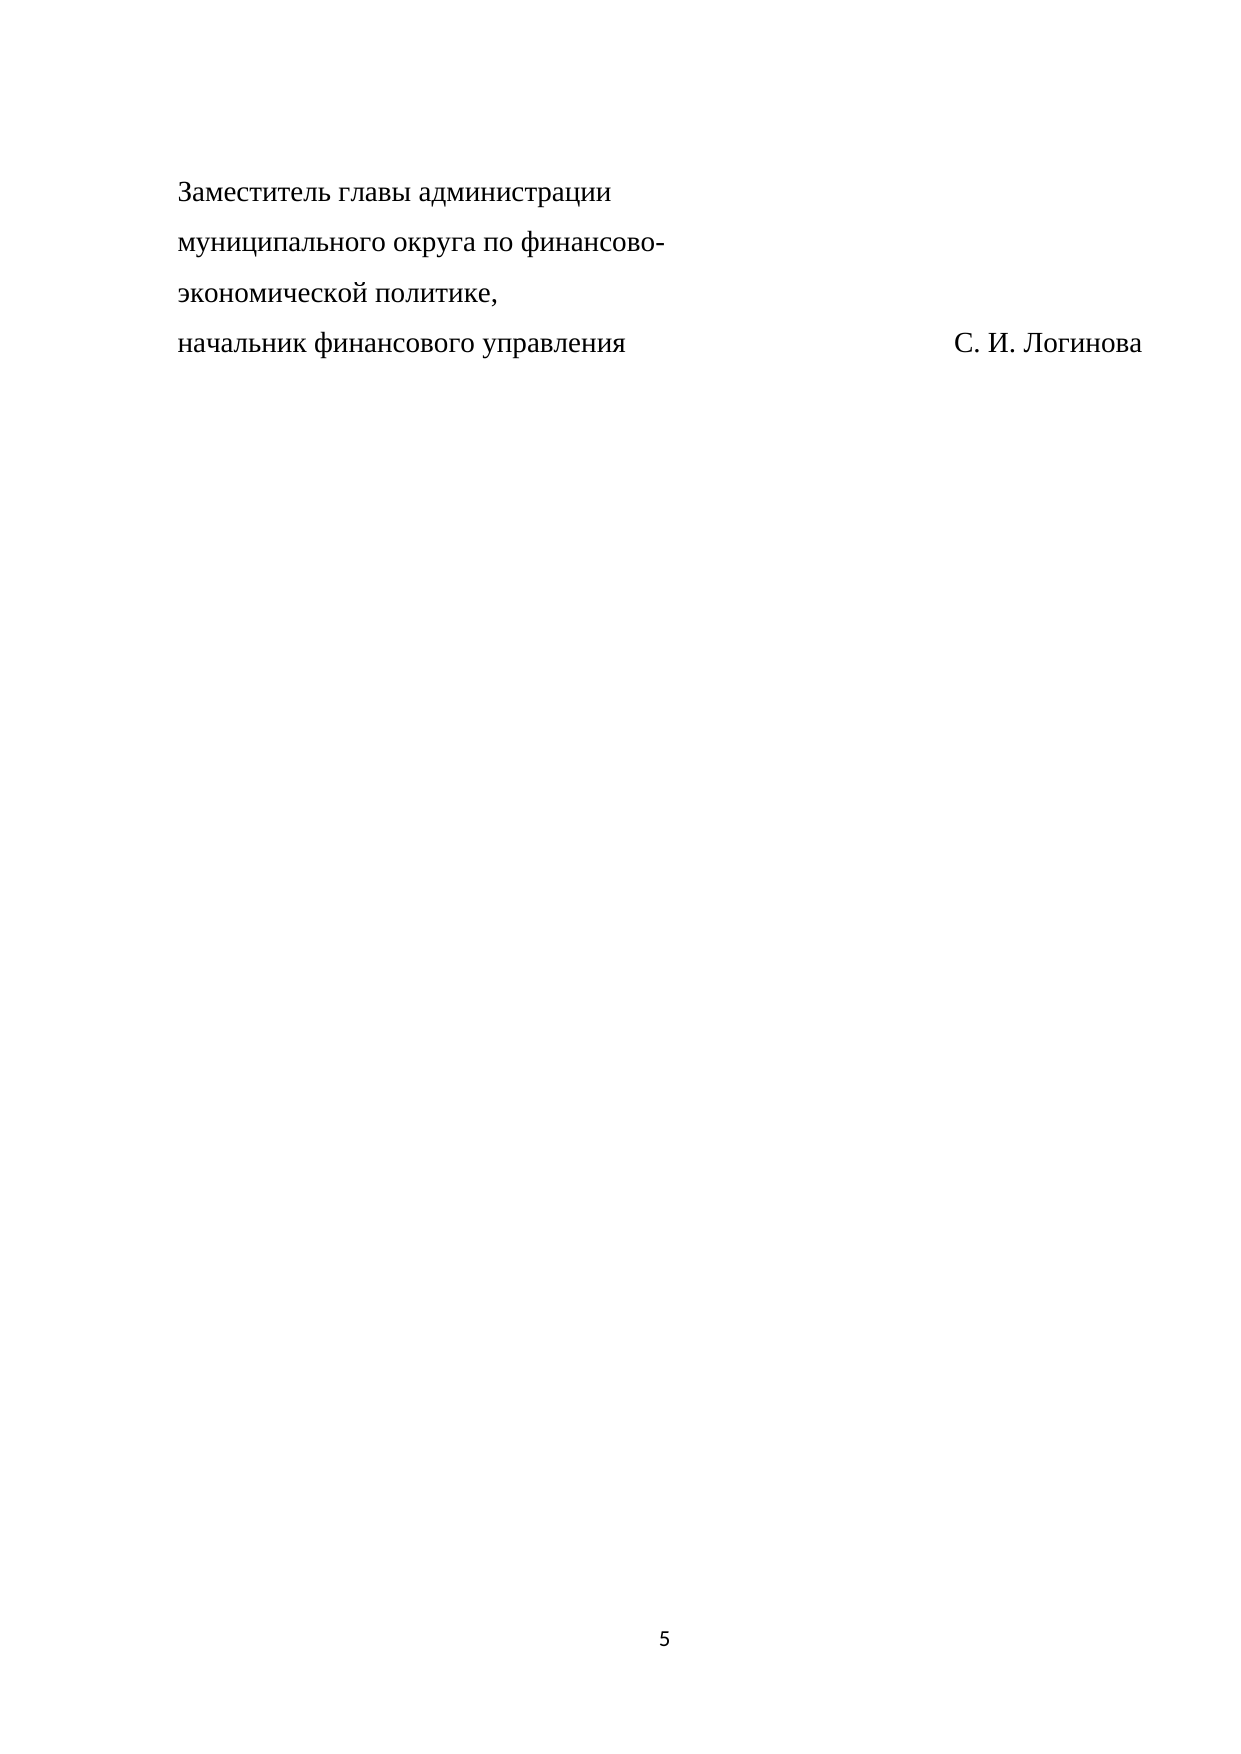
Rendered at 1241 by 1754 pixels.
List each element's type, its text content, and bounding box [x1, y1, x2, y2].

text начальник финансового управления С. И. Логинова [177, 325, 1152, 359]
text экономической политике, [177, 275, 1152, 308]
text муниципального округа по финансово- [177, 224, 1152, 258]
text Заместитель главы администрации [177, 174, 1152, 208]
